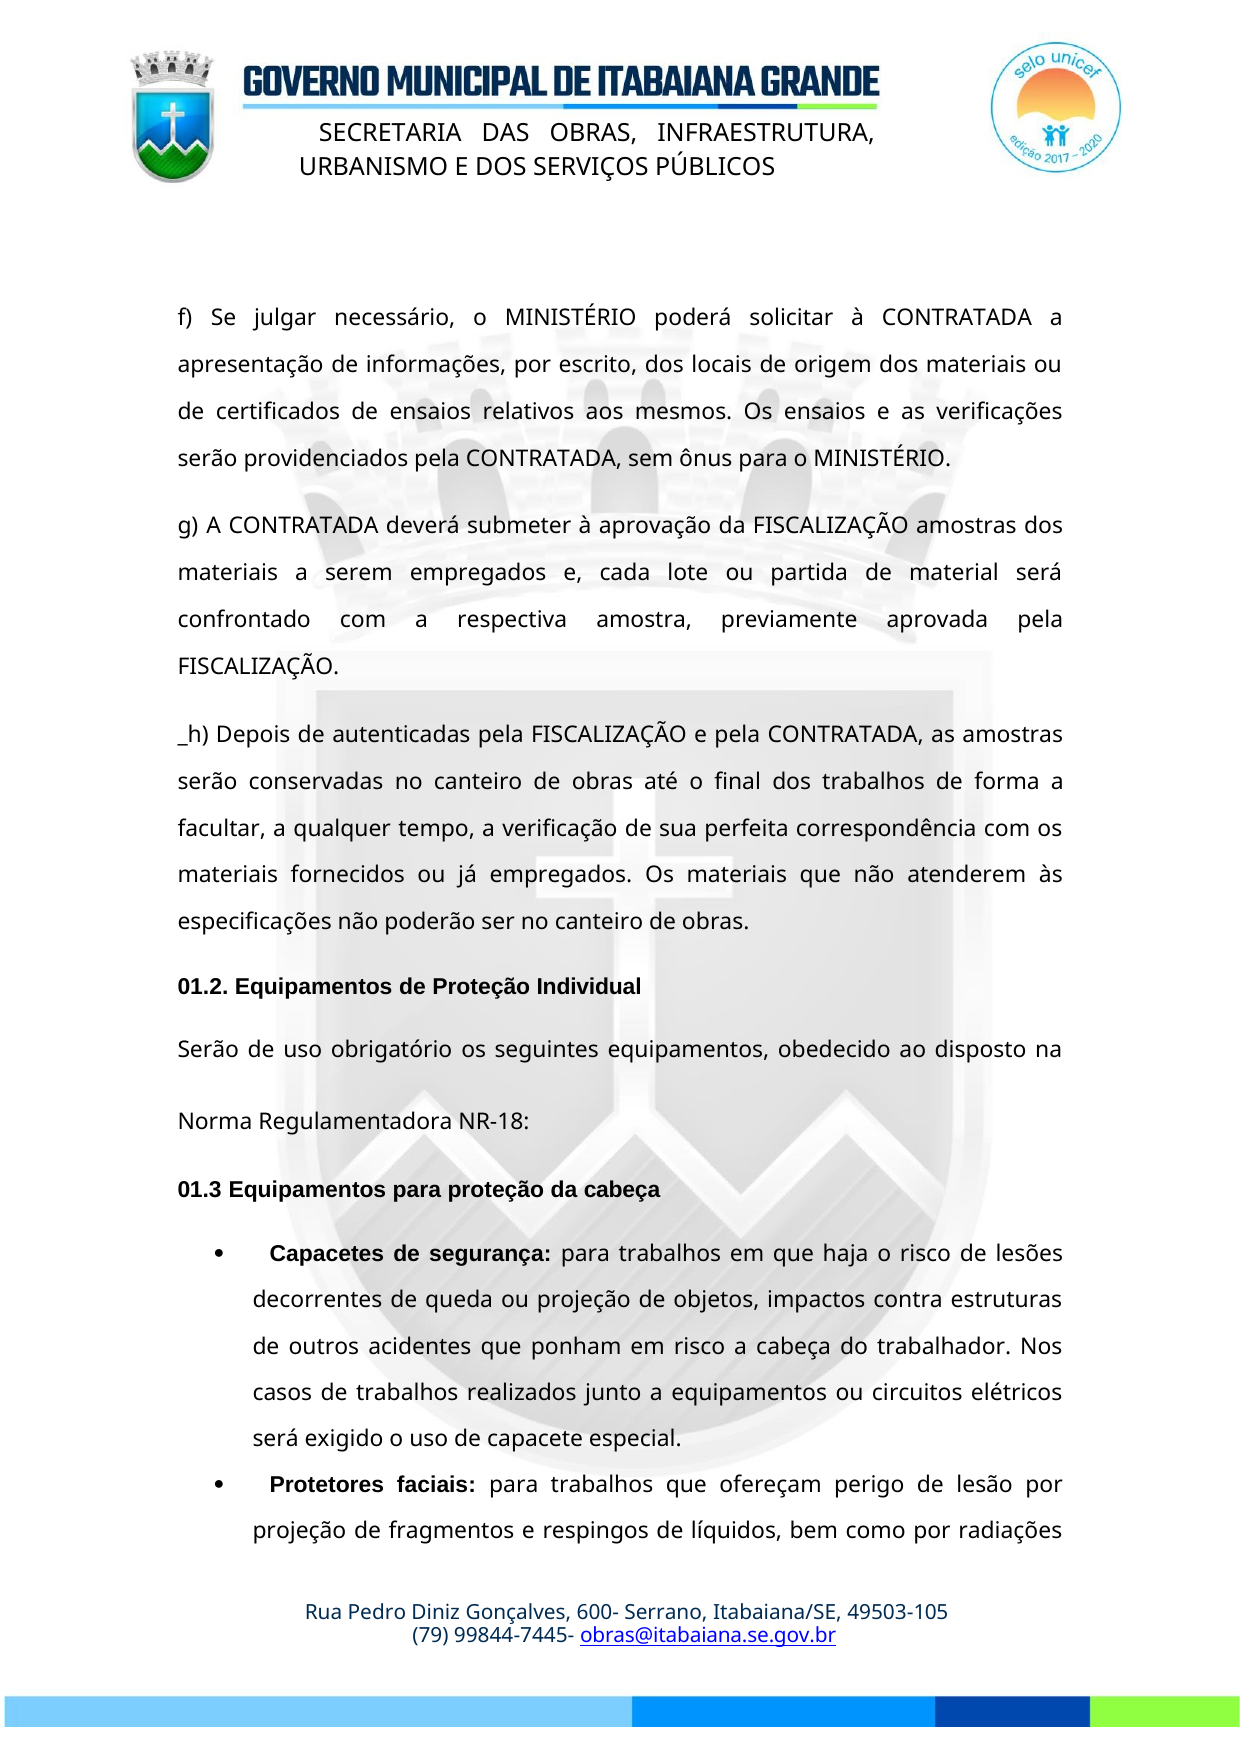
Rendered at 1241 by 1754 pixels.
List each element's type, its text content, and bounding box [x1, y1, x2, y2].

list Capacetes de segurança: para trabalhos em que haja o risco de lesões decorrentes de queda ou projeção de objetos, impactos contra estruturas de outros acidentes que ponham em risco a cabeça do trabalhador. Nos casos de trabalhos realizados junto a equipamentos ou circuitos elétricos será exigido o uso de capacete especial. [215, 1237, 1063, 1453]
picture [4, 32, 1240, 1727]
list A CONTRATADA deverá submeter à aprovação da FISCALIZAÇÃO amostras dos materiais a serem empregados e, cada lote ou partida de material será confrontado com a respectiva amostra, previamente aprovada pela FISCALIZAÇÃO. [177, 509, 1064, 681]
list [215, 1468, 1064, 1546]
subtitle Equipamentos para proteção da cabeça [177, 1177, 1076, 1203]
list Se julgar necessário, o MINISTÉRIO poderá solicitar à CONTRATADA a apresentação de informações, por escrito, dos locais de origem dos materiais ou de certificados de ensaios relativos aos mesmos. Os ensaios e as verificações serão providenciados pela CONTRATADA, sem ônus para o MINISTÉRIO. [177, 301, 1063, 473]
subtitle 01.2. Equipamentos de Proteção Individual [177, 973, 1076, 999]
text Serão de uso obrigatório os seguintes equipamentos, obedecido ao disposto na Norma Regulamentadora NR-18: [177, 1033, 1063, 1136]
text _h) Depois de autenticadas pela FISCALIZAÇÃO e pela CONTRATADA, as amostras serão conservadas no canteiro de obras até o final dos trabalhos de forma a facultar, a qualquer tempo, a verificação de sua perfeita correspondência com os materiais fornecidos ou já empregados. Os materiais que não atenderem às especificações não poderão ser no canteiro de obras. [177, 718, 1064, 937]
